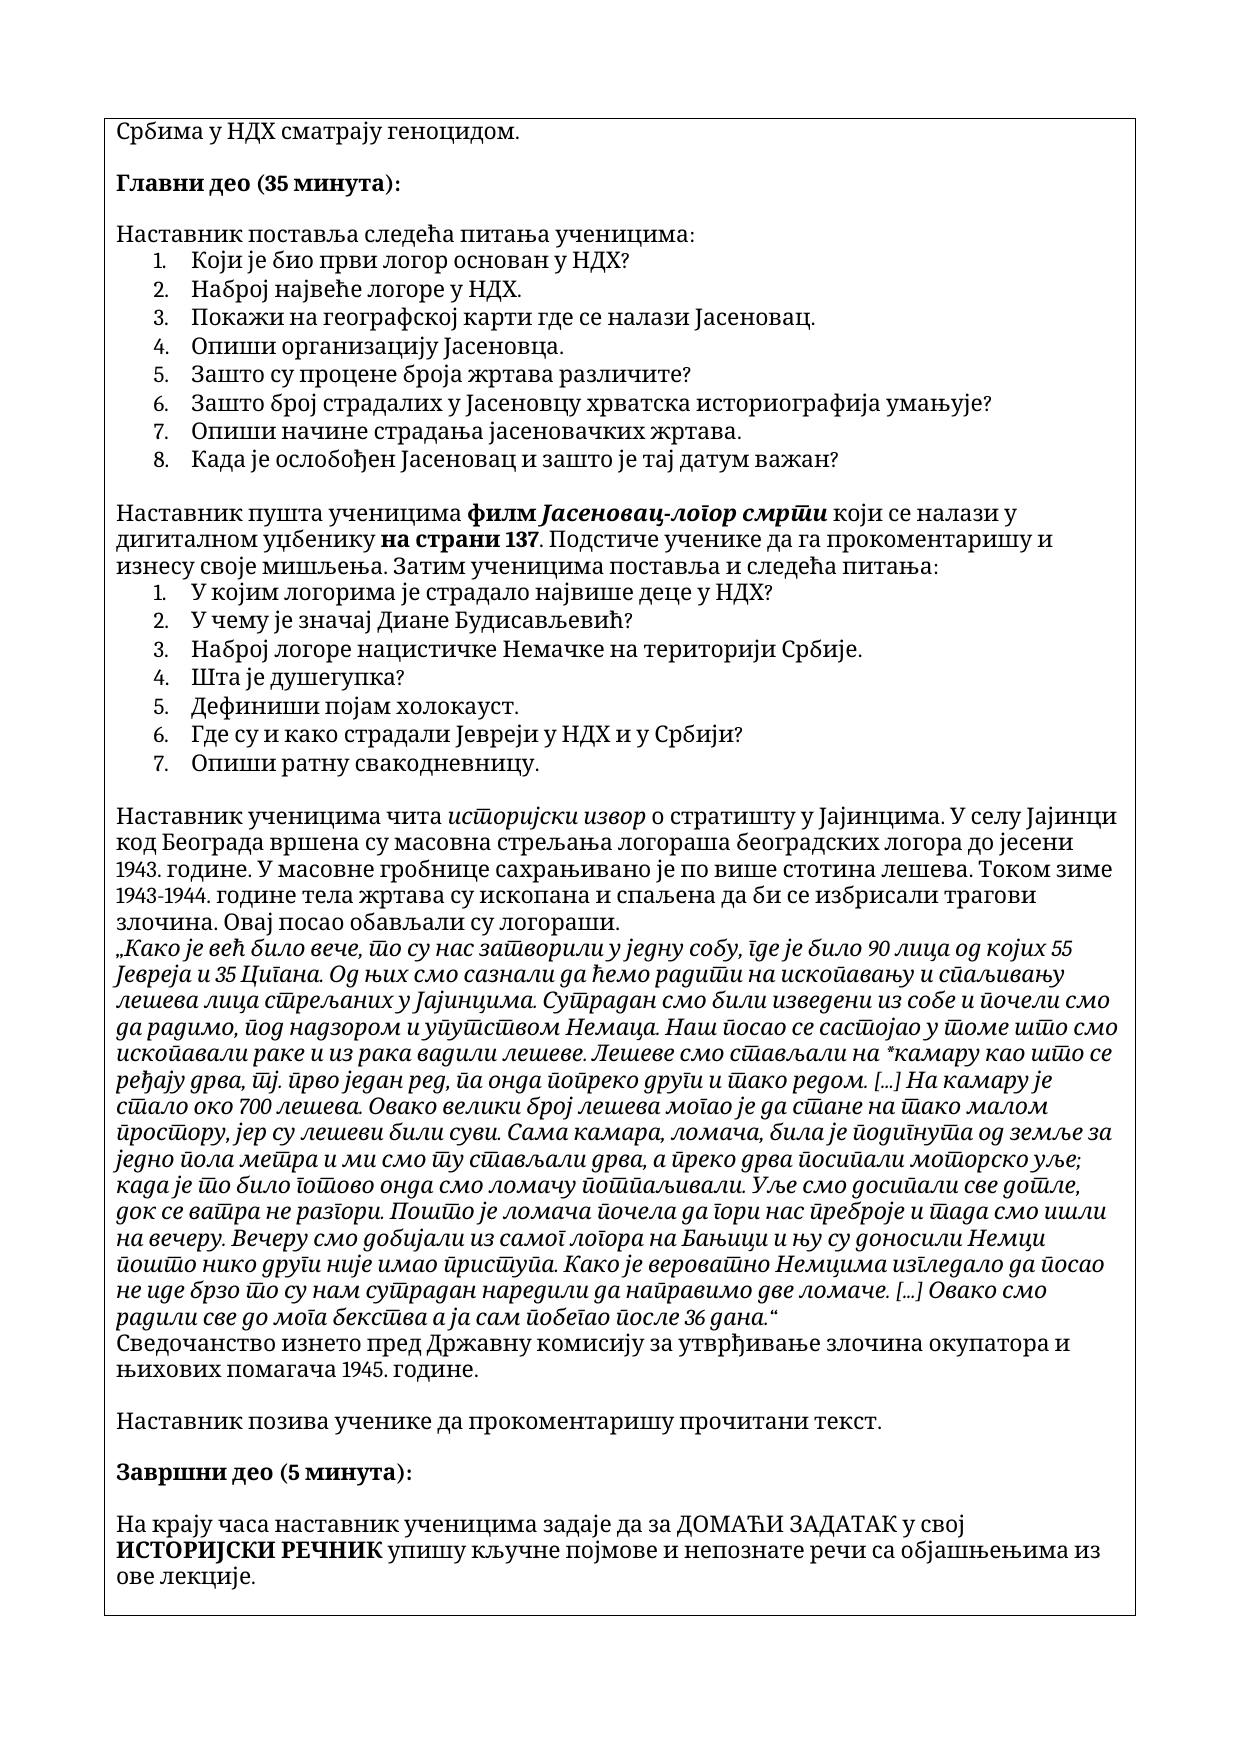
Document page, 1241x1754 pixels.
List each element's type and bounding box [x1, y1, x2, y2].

table_cell [105, 119, 1135, 1615]
